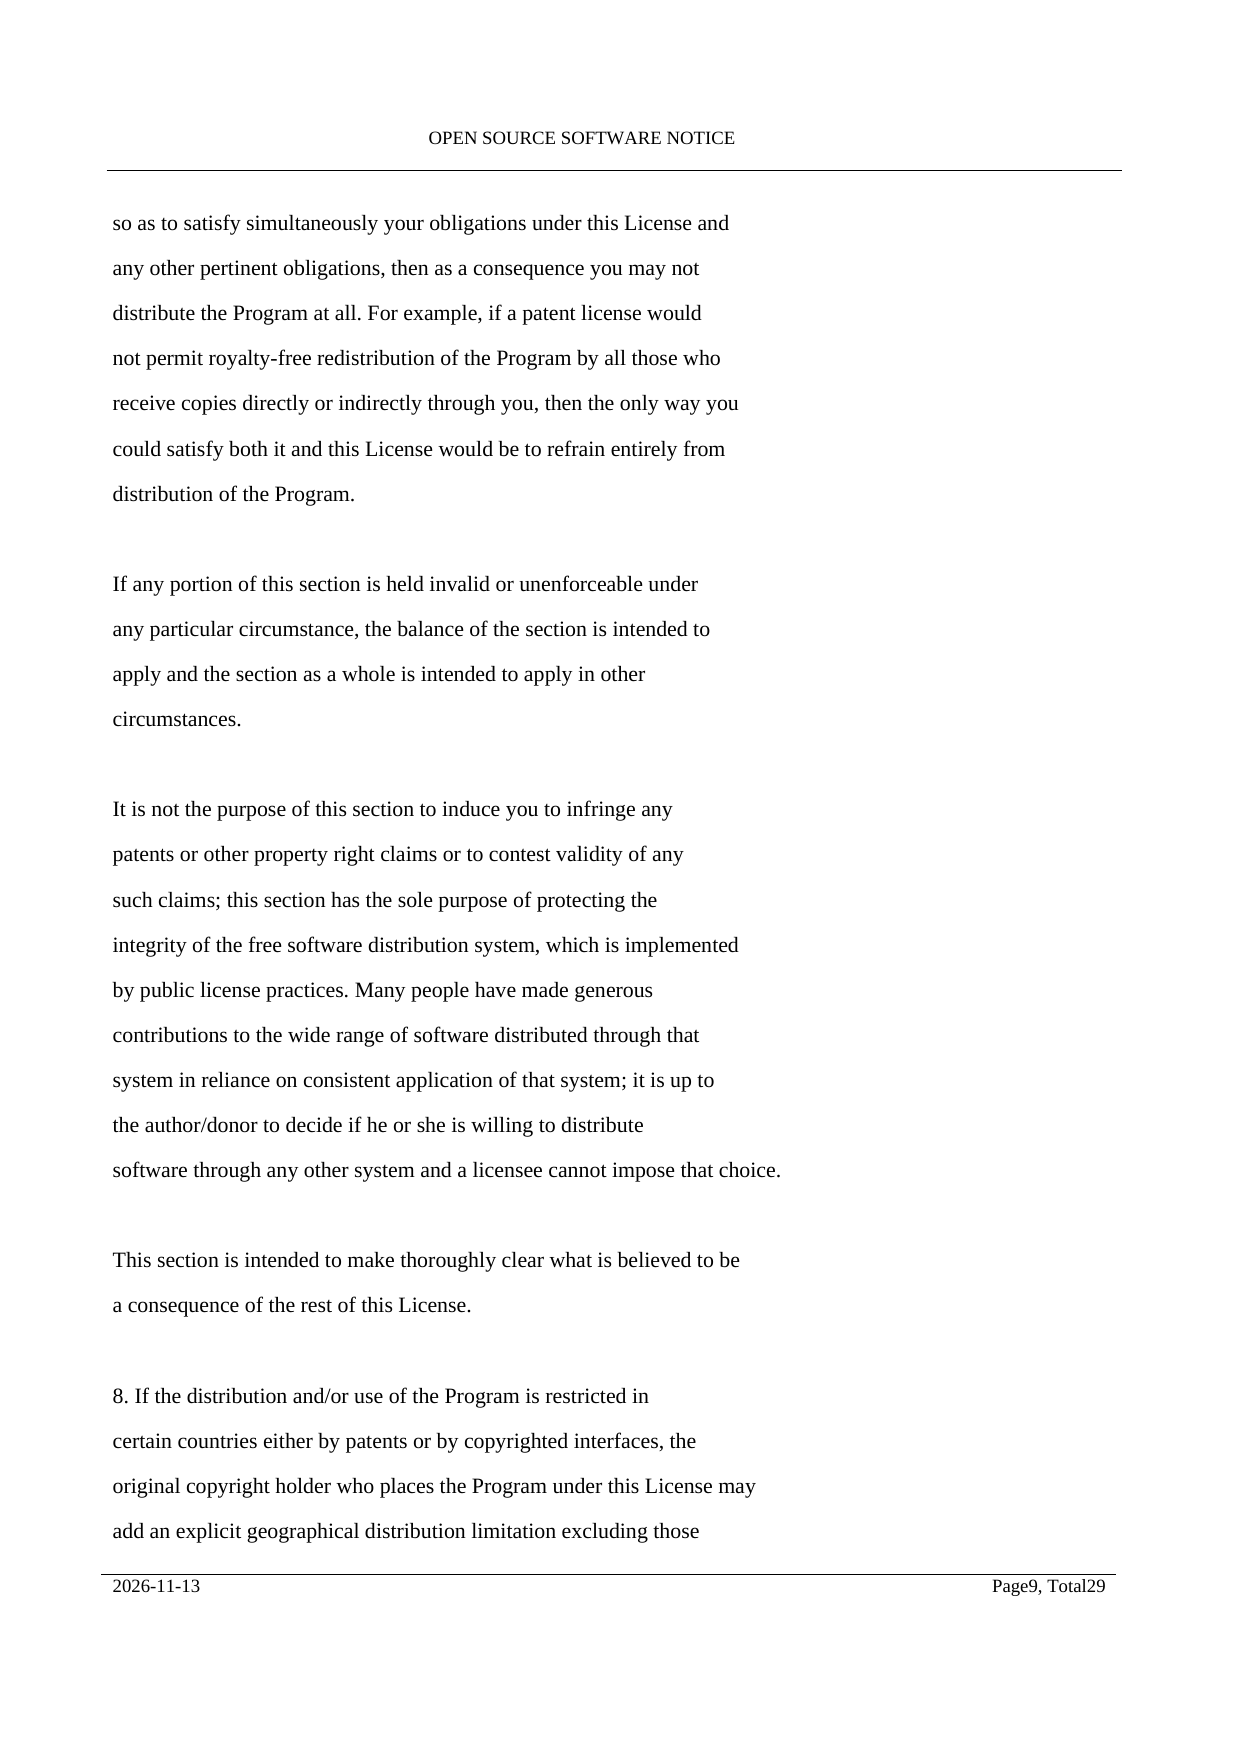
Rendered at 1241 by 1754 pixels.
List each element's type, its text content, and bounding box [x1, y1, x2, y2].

text a consequence of the rest of this License. [112, 1289, 1128, 1321]
text patents or other property right claims or to contest validity of any [112, 838, 1128, 870]
text by public license practices. Many people have made generous [112, 973, 1128, 1006]
text not permit royalty-free redistribution of the Program by all those who [112, 342, 1128, 374]
text receive copies directly or indirectly through you, then the only way you [112, 387, 1128, 419]
text so as to satisfy simultaneously your obligations under this License and [112, 206, 1128, 239]
text It is not the purpose of this section to induce you to infringe any [112, 793, 1128, 825]
text distribute the Program at all. For example, if a patent license would [112, 297, 1128, 329]
text distribution of the Program. [112, 477, 1128, 509]
text any particular circumstance, the balance of the section is intended to [112, 612, 1128, 645]
text certain countries either by patents or by copyrighted interfaces, the [112, 1424, 1128, 1457]
text any other pertinent obligations, then as a consequence you may not [112, 251, 1128, 284]
text system in reliance on consistent application of that system; it is up to [112, 1063, 1128, 1096]
text circumstances. [112, 702, 1128, 735]
text apply and the section as a whole is intended to apply in other [112, 657, 1128, 690]
text This section is intended to make thoroughly clear what is believed to be [112, 1244, 1128, 1276]
text such claims; this section has the sole purpose of protecting the [112, 883, 1128, 915]
text 8. If the distribution and/or use of the Program is restricted in [112, 1379, 1128, 1412]
text could satisfy both it and this License would be to refrain entirely from [112, 432, 1128, 464]
text the author/donor to decide if he or she is willing to distribute [112, 1108, 1128, 1141]
text add an explicit geographical distribution limitation excluding those [112, 1514, 1128, 1547]
text If any portion of this section is held invalid or unenforceable under [112, 567, 1128, 600]
text software through any other system and a licensee cannot impose that choice. [112, 1153, 1128, 1186]
text integrity of the free software distribution system, which is implemented [112, 928, 1128, 961]
text contributions to the wide range of software distributed through that [112, 1018, 1128, 1051]
text original copyright holder who places the Program under this License may [112, 1469, 1128, 1502]
